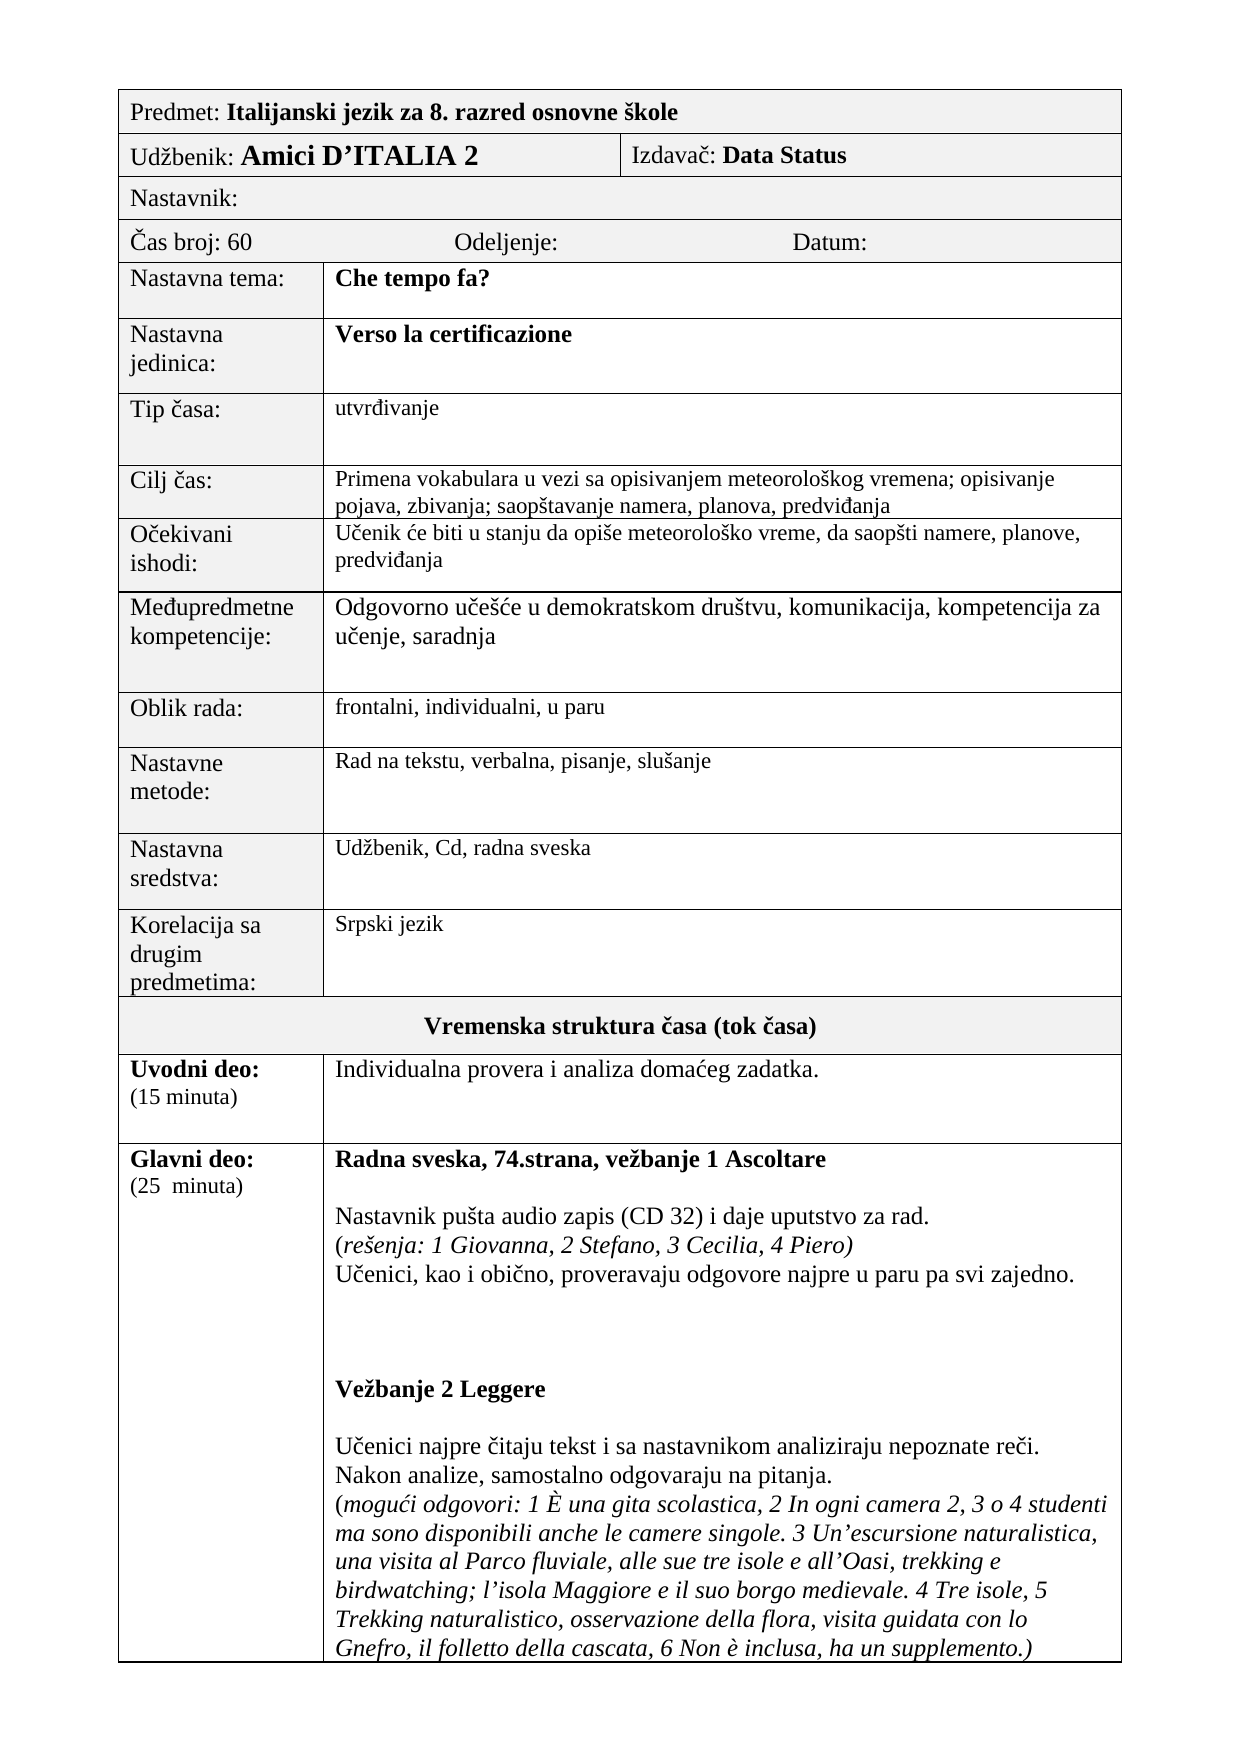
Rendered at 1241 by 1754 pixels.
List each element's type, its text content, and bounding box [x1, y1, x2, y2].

table_cell Nastavnik: [119, 177, 1121, 219]
table_cell Međupredmetne kompetencije: [119, 593, 323, 692]
table_header Predmet: Italijanski jezik za 8. razred osnovne škole [119, 90, 1121, 132]
table_cell Korelacija sa drugim predmetima: [119, 910, 323, 996]
table_cell Che tempo fa? [324, 263, 1121, 318]
table_cell Očekivani ishodi: [119, 519, 323, 591]
table_cell Uvodni deo: (15 minuta) [119, 1055, 323, 1143]
table_cell Izdavač: Data Status [621, 134, 1121, 176]
table_cell Nastavna sredstva: [119, 834, 323, 909]
table_cell Tip časa: [119, 394, 323, 464]
table_cell Nastavne metode: [119, 748, 323, 833]
table_cell Odgovorno učešće u demokratskom društvu, komunikacija, kompetencija za učenje, saradnja [324, 593, 1121, 692]
table_cell Čas broj: 60 [119, 220, 443, 262]
table_cell Srpski jezik [324, 910, 1121, 996]
table_cell Odeljenje: [443, 220, 781, 262]
table_cell Primena vokabulara u vezi sa opisivanjem meteorološkog vremena; opisivanje pojava, zbivanja; saopštavanje namera, planova, predviđanja [324, 466, 1121, 518]
table_cell frontalni, individualni, u paru [324, 693, 1121, 747]
table_cell Nastavna jedinica: [119, 319, 323, 393]
table_cell Udžbenik, Cd, radna sveska [324, 834, 1121, 909]
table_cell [324, 1144, 1121, 1661]
table_cell Nastavna tema: [119, 263, 323, 318]
table_cell Udžbenik: Amici D’ITALIA 2 [119, 134, 620, 176]
table_cell Datum: [781, 220, 1121, 262]
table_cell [119, 1144, 323, 1661]
table_cell utvrđivanje [324, 394, 1121, 464]
table_cell Rad na tekstu, verbalna, pisanje, slušanje [324, 748, 1121, 833]
table_cell Individualna provera i analiza domaćeg zadatka. [324, 1055, 1121, 1143]
table_cell Verso la certificazione [324, 319, 1121, 393]
table_cell Vremenska struktura časa (tok časa) [119, 997, 1121, 1053]
table_cell Učenik će biti u stanju da opiše meteorološko vreme, da saopšti namere, planove, predviđanja [324, 519, 1121, 591]
table_cell Oblik rada: [119, 693, 323, 747]
table_cell Cilj čas: [119, 466, 323, 518]
